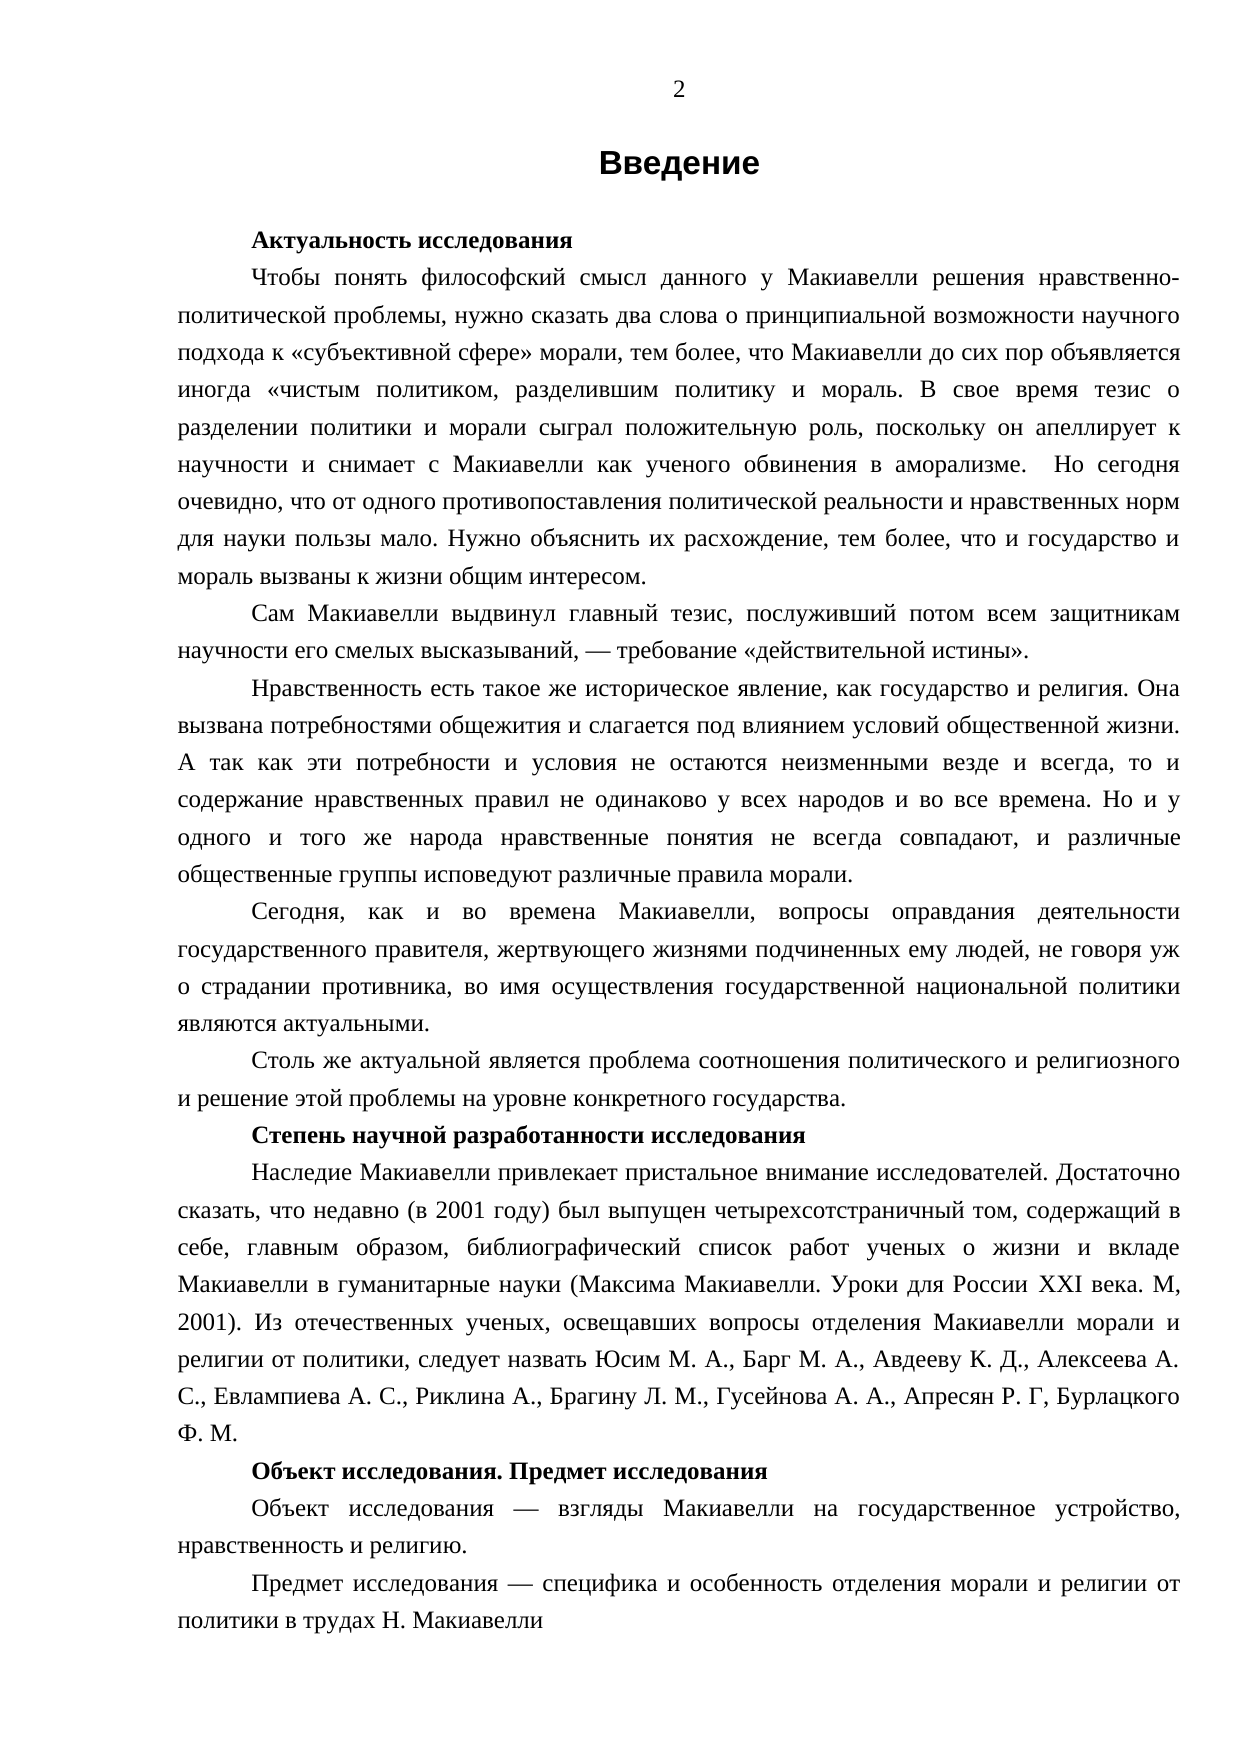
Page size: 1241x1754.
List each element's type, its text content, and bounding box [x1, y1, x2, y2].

text Нравственность есть такое же историческое явление, как государство и религия. Она вызвана потребностями общежития и слагается под влиянием условий общественной жизни. А так как эти потребности и условия не остаются неизменными везде и всегда, то и содержание нравственных правил не одинаково у всех народов и во все времена. Но и у одного и того же народа нравственные понятия не всегда совпадают, и различные общественные группы исповедуют различные правила морали. [177, 673, 1181, 888]
text Наследие Макиавелли привлекает пристальное внимание исследователей. Достаточно сказать, что недавно (в 2001 году) был выпущен четырехсотстраничный том, содержащий в себе, главным образом, библиографический список работ ученых о жизни и вкладе Макиавелли в гуманитарные науки (Максима Макиавелли. Уроки для России XXI века. М, 2001). Из отечественных ученых, освещавших вопросы отделения Макиавелли морали и религии от политики, следует назвать Юсим М. А., Барг М. А., Авдееву К. Д., Алексеева А. С., Евлампиева А. С., Риклина А., Брагину Л. М., Гусейнова А. А., Апресян Р. Г, Бурлацкого Ф. М. [177, 1157, 1181, 1447]
text Чтобы понять философский смысл данного у Макиавелли решения нравственно-политической проблемы, нужно сказать два слова о принципиальной возможности научного подхода к «субъективной сфере» морали, тем более, что Макиавелли до сих пор объявляется иногда «чистым политиком, разделившим политику и мораль. В свое время тезис о разделении политики и морали сыграл положительную роль, поскольку он апеллирует к научности и снимает с Макиавелли как ученого обвинения в аморализме. Но сегодня очевидно, что от одного противопоставления политической реальности и нравственных норм для науки пользы мало. Нужно объяснить их расхождение, тем более, что и государство и мораль вызваны к жизни общим интересом. [177, 262, 1181, 589]
text Сегодня, как и во времена Макиавелли, вопросы оправдания деятельности государственного правителя, жертвующего жизнями подчиненных ему людей, не говоря уж о страдании противника, во имя осуществления государственной национальной политики являются актуальными. [177, 896, 1181, 1037]
text Столь же актуальной является проблема соотношения политического и религиозного и решение этой проблемы на уровне конкретного государства. [177, 1046, 1181, 1112]
text Объект исследования. Предмет исследования [177, 1456, 1181, 1484]
text Актуальность исследования [177, 225, 1181, 254]
text Объект исследования — взгляды Макиавелли на государственное устройство, нравственность и религию. [177, 1493, 1181, 1559]
subtitle Введение [177, 143, 1181, 182]
text Предмет исследования — специфика и особенность отделения морали и религии от политики в трудах Н. Макиавелли [177, 1568, 1181, 1634]
text Степень научной разработанности исследования [177, 1120, 1181, 1149]
text Сам Макиавелли выдвинул главный тезис, послуживший потом всем защитникам научности его смелых высказываний, — требование «действительной истины». [177, 598, 1181, 664]
